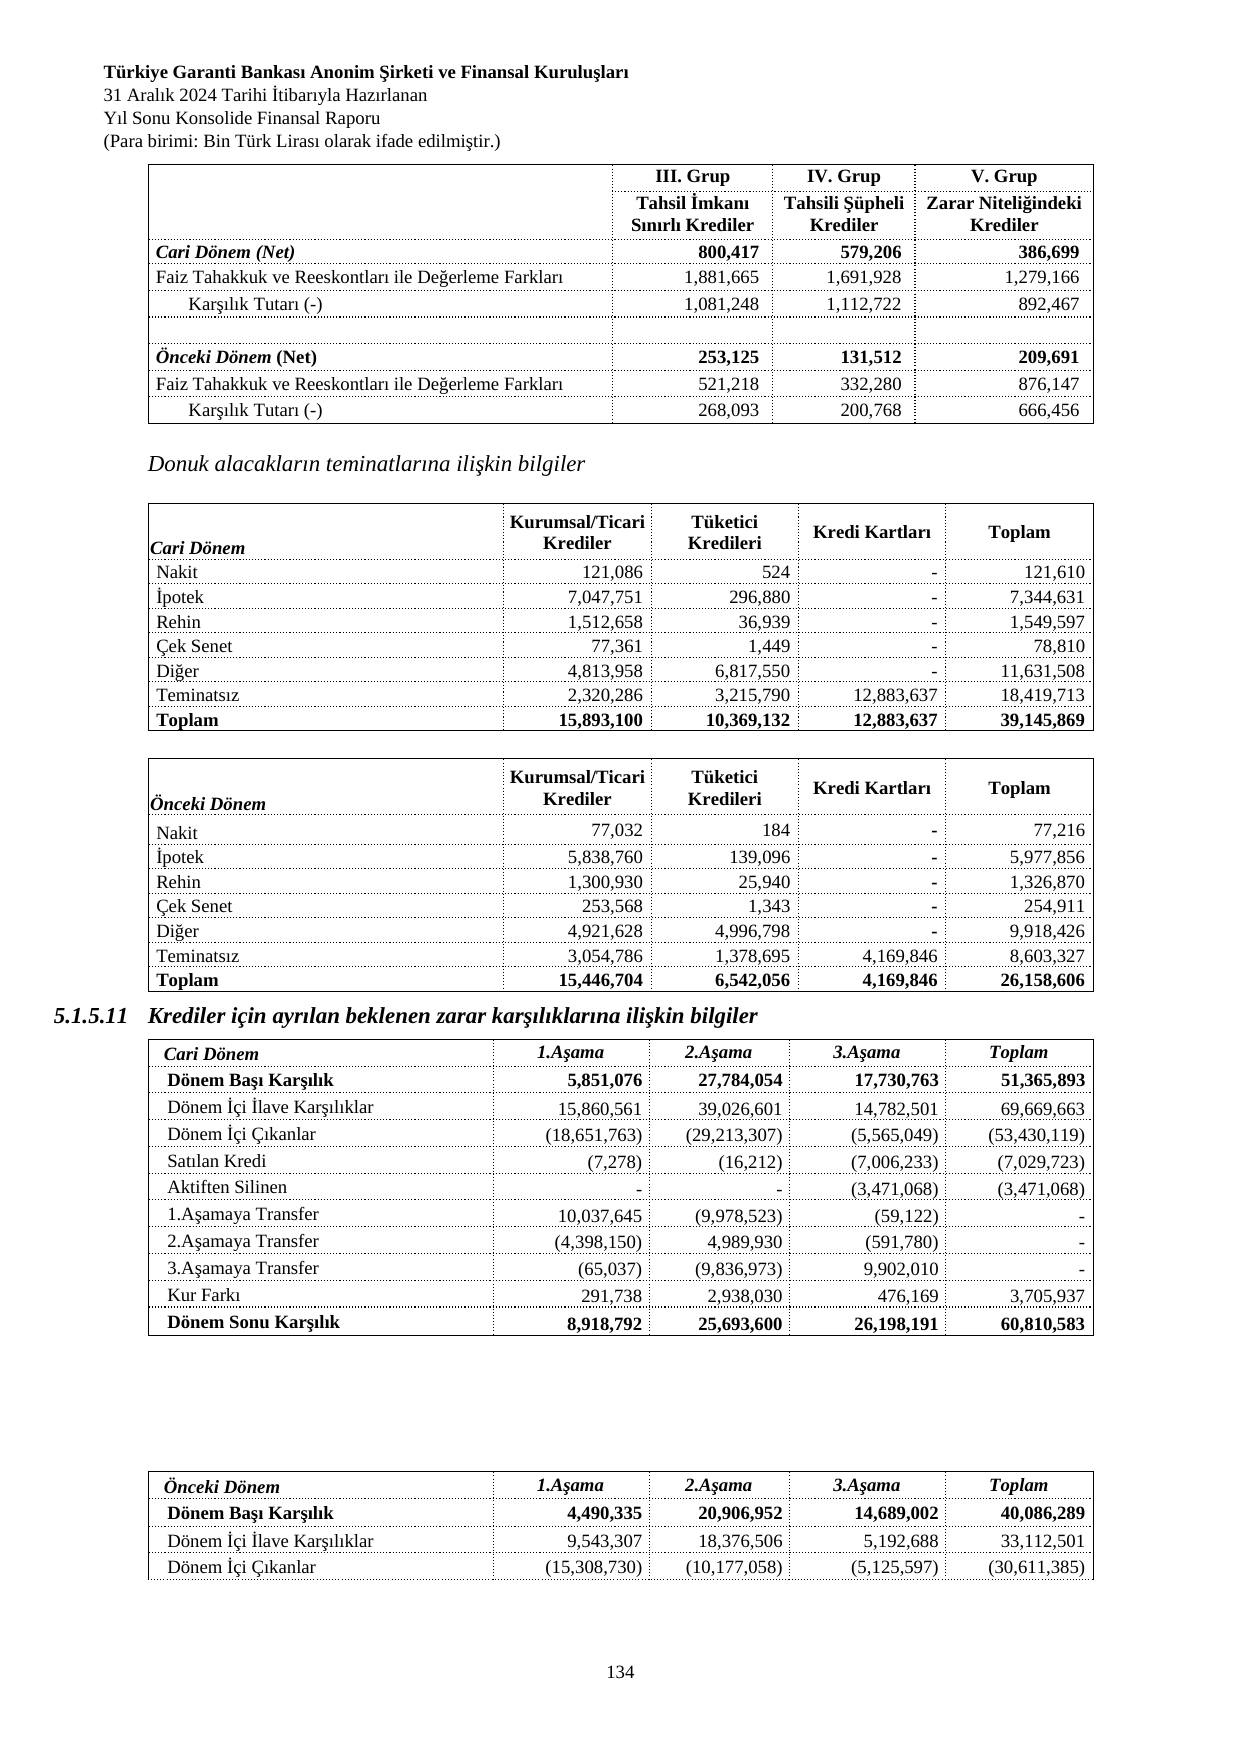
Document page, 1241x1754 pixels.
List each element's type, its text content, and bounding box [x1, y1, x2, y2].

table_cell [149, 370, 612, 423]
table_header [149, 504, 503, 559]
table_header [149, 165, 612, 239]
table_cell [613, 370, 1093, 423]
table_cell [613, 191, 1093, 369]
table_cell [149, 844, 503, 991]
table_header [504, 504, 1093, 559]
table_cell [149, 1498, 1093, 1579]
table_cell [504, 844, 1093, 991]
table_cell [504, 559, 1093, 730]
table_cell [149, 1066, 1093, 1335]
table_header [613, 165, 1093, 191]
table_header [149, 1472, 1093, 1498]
text 5.1.5.11 Krediler için ayrılan beklenen zarar karşılıklarına ilişkin bilgiler [54, 1002, 1092, 1028]
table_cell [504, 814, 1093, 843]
text Donuk alacakların teminatlarına ilişkin bilgiler [148, 450, 1092, 476]
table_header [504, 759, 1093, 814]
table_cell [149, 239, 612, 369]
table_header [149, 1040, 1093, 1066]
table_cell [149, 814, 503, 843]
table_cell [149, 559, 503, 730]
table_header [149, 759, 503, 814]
